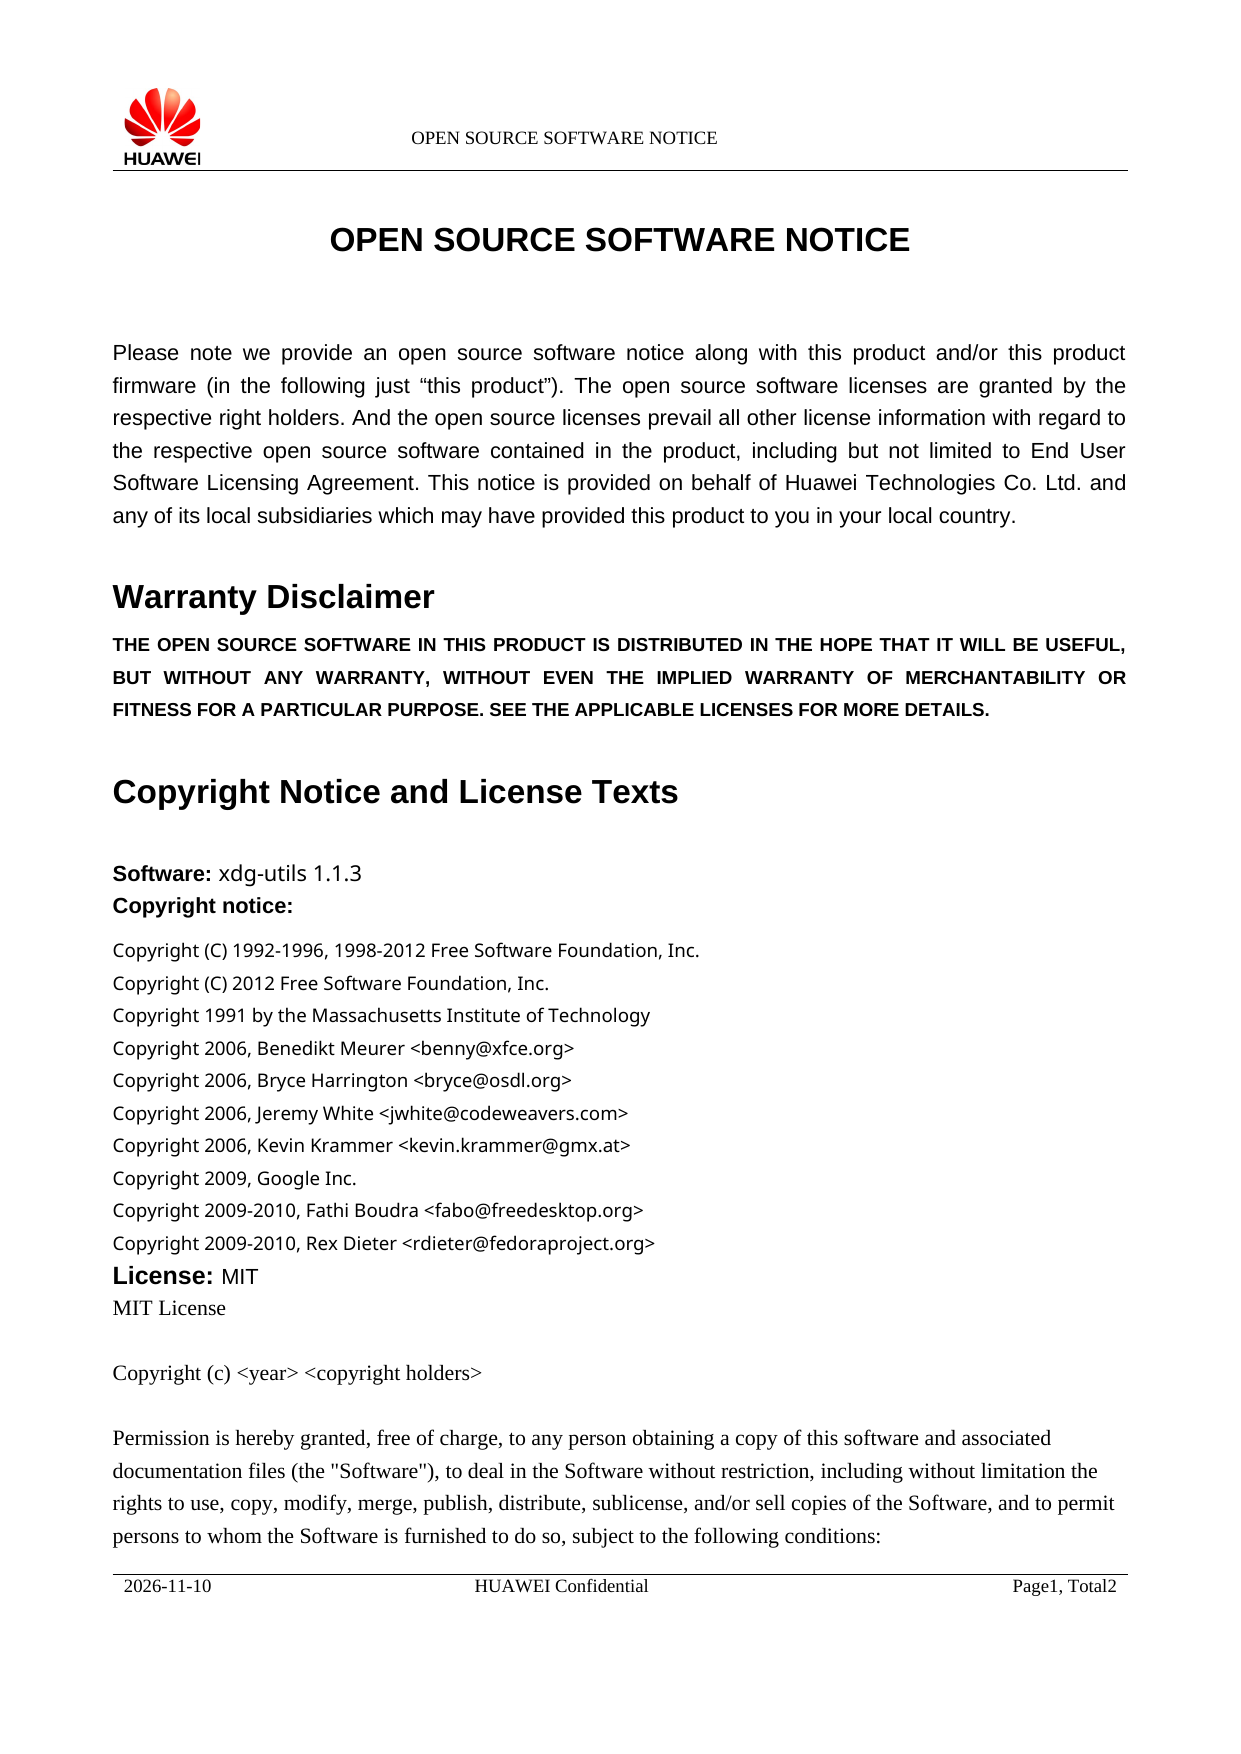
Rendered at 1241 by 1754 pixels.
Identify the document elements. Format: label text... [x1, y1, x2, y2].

text Copyright 2009-2010, Fathi Boudra <fabo@freedesktop.org> [112, 1194, 1128, 1226]
text Copyright notice: [112, 889, 1128, 921]
text Copyright (C) 2012 Free Software Foundation, Inc. [112, 966, 1128, 999]
text Copyright (C) 1992-1996, 1998-2012 Free Software Foundation, Inc. [112, 934, 1128, 966]
title Software: xdg-utils 1.1.3 [112, 856, 1128, 889]
text Please note we provide an open source software notice along with this product and/or this product firmware (in the following just “this product”). The open source software licenses are granted by the respective right holders. And the open source licenses prevail all other license information with regard to the respective open source software contained in the product, including but not limited to End User Software Licensing Agreement. This notice is provided on behalf of Huawei Technologies Co. Ltd. and any of its local subsidiaries which may have provided this product to you in your local country. [112, 336, 1128, 531]
text Warranty Disclaimer [112, 564, 1128, 629]
text Copyright 1991 by the Massachusetts Institute of Technology [112, 999, 1128, 1031]
text License: MIT [112, 1259, 1128, 1291]
text Copyright 2006, Jeremy White <jwhite@codeweavers.com> [112, 1096, 1128, 1129]
text Copyright 2006, Bryce Harrington <bryce@osdl.org> [112, 1064, 1128, 1096]
text Copyright 2006, Kevin Krammer <kevin.krammer@gmx.at> [112, 1129, 1128, 1161]
text Copyright 2009-2010, Rex Dieter <rdieter@fedoraproject.org> [112, 1226, 1128, 1259]
text Copyright Notice and License Texts [112, 759, 1128, 824]
text Copyright 2009, Google Inc. [112, 1161, 1128, 1194]
text The open source software in this product is distributed in the hope that it will be useful, but WITHOUT ANY WARRANTY, without even the implied warranty of MERCHANTABILITY or FITNESS FOR A PARTICULAR PURPOSE. See the applicable licenses for more details. [112, 629, 1128, 726]
text Copyright 2006, Benedikt Meurer <benny@xfce.org> [112, 1031, 1128, 1064]
picture [124, 88, 201, 165]
text OPEN SOURCE SOFTWARE NOTICE [112, 206, 1128, 271]
